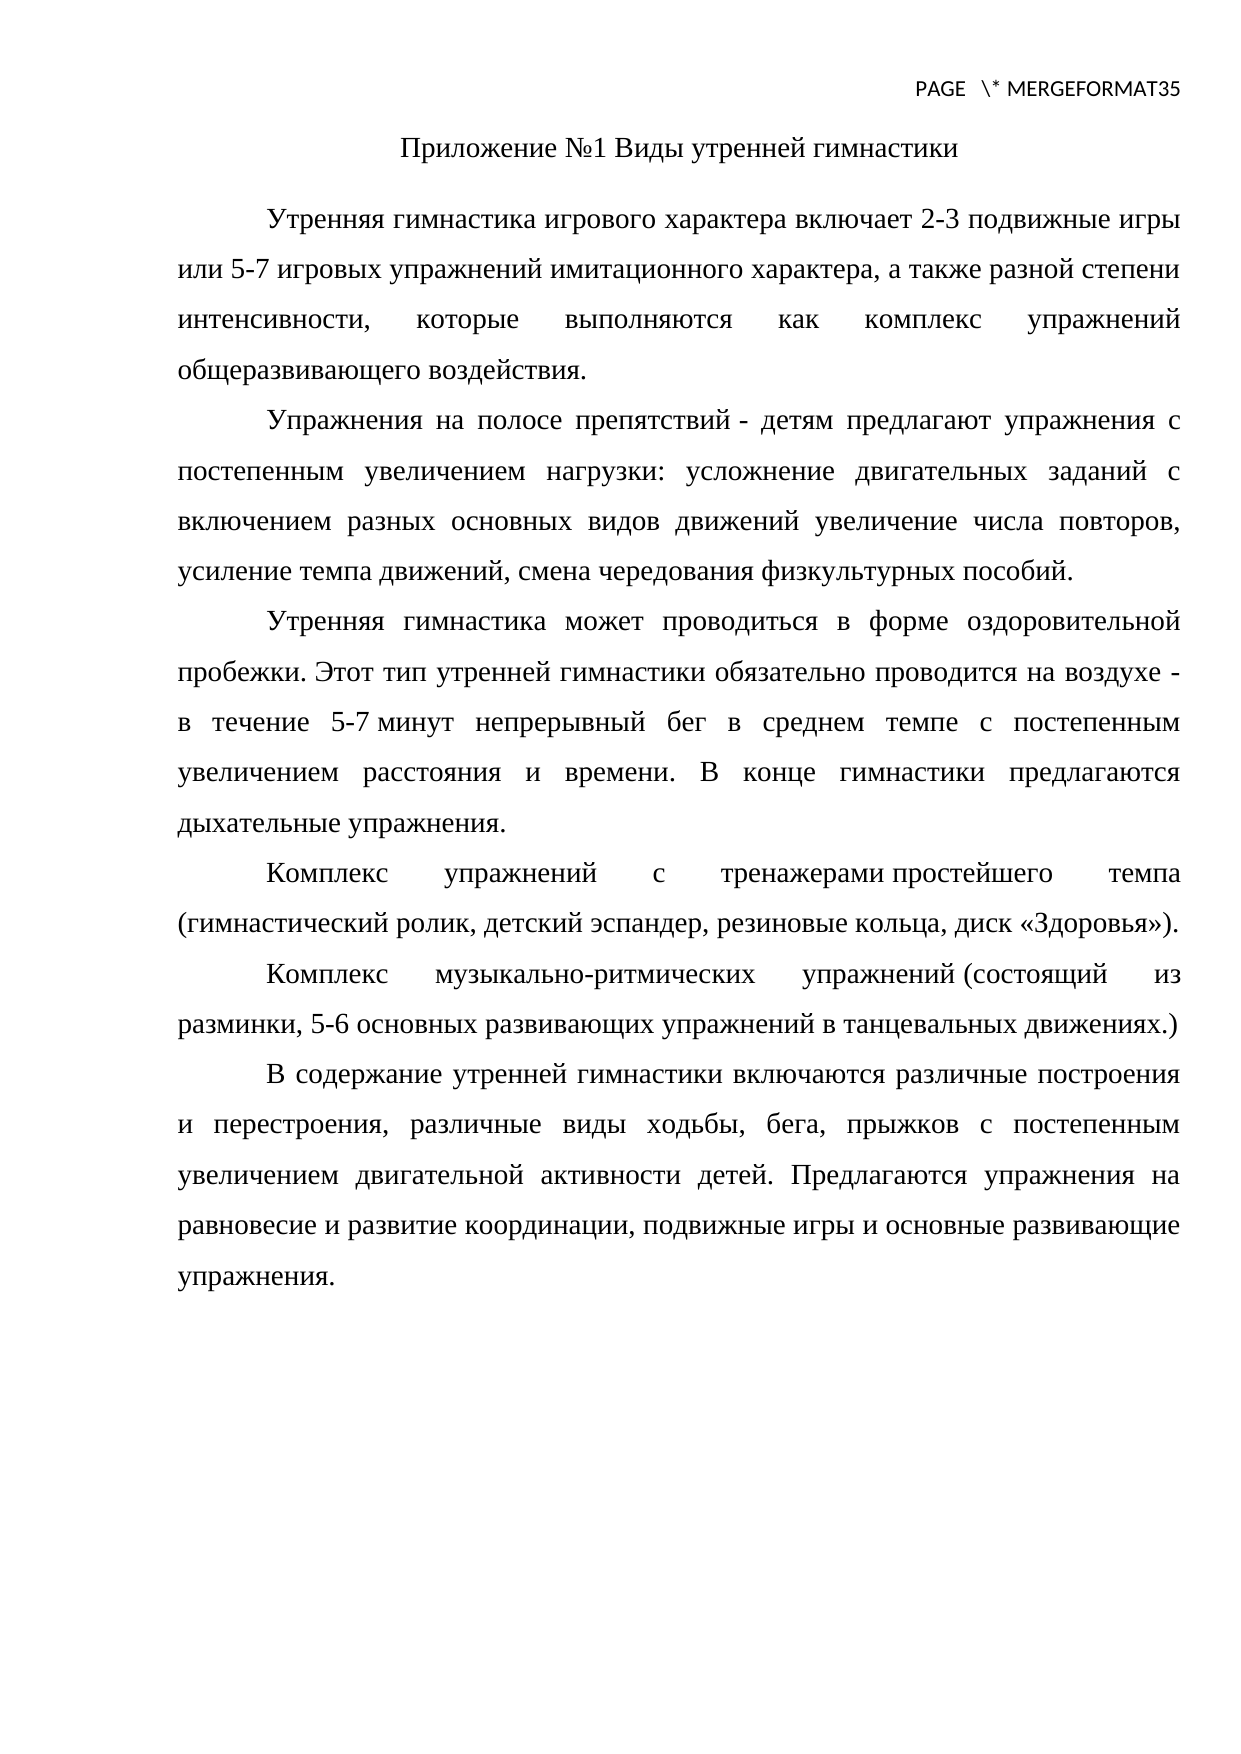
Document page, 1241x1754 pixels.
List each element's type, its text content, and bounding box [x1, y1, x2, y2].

text Приложение №1 Виды утренней гимнастики [177, 130, 1181, 163]
text Комплекс упражнений с тренажерами простейшего темпа (гимнастический ролик, детский эспандер, резиновые кольца, диск «Здоровья»). [177, 855, 1181, 939]
text Комплекс музыкально-ритмических упражнений (состоящий из разминки, 5-6 основных развивающих упражнений в танцевальных движениях.) [177, 956, 1181, 1039]
text Утренняя гимнастика может проводиться в форме оздоровительной пробежки. Этот тип утренней гимнастики обязательно проводится на воздухе - в течение 5-7 минут непрерывный бег в среднем темпе с постепенным увеличением расстояния и времени. В конце гимнастики предлагаются дыхательные упражнения. [177, 603, 1181, 838]
text В содержание утренней гимнастики включаются различные построения и перестроения, различные виды ходьбы, бега, прыжков с постепенным увеличением двигательной активности детей. Предлагаются упражнения на равновесие и развитие координации, подвижные игры и основные развивающие упражнения. [177, 1056, 1181, 1291]
text Упражнения на полосе препятствий - детям предлагают упражнения с постепенным увеличением нагрузки: усложнение двигательных заданий с включением разных основных видов движений увеличение числа повторов, усиление темпа движений, смена чередования физкультурных пособий. [177, 402, 1181, 587]
text Утренняя гимнастика игрового характера включает 2-3 подвижные игры или 5-7 игровых упражнений имитационного характера, а также разной степени интенсивности, которые выполняются как комплекс упражнений общеразвивающего воздействия. [177, 201, 1181, 386]
